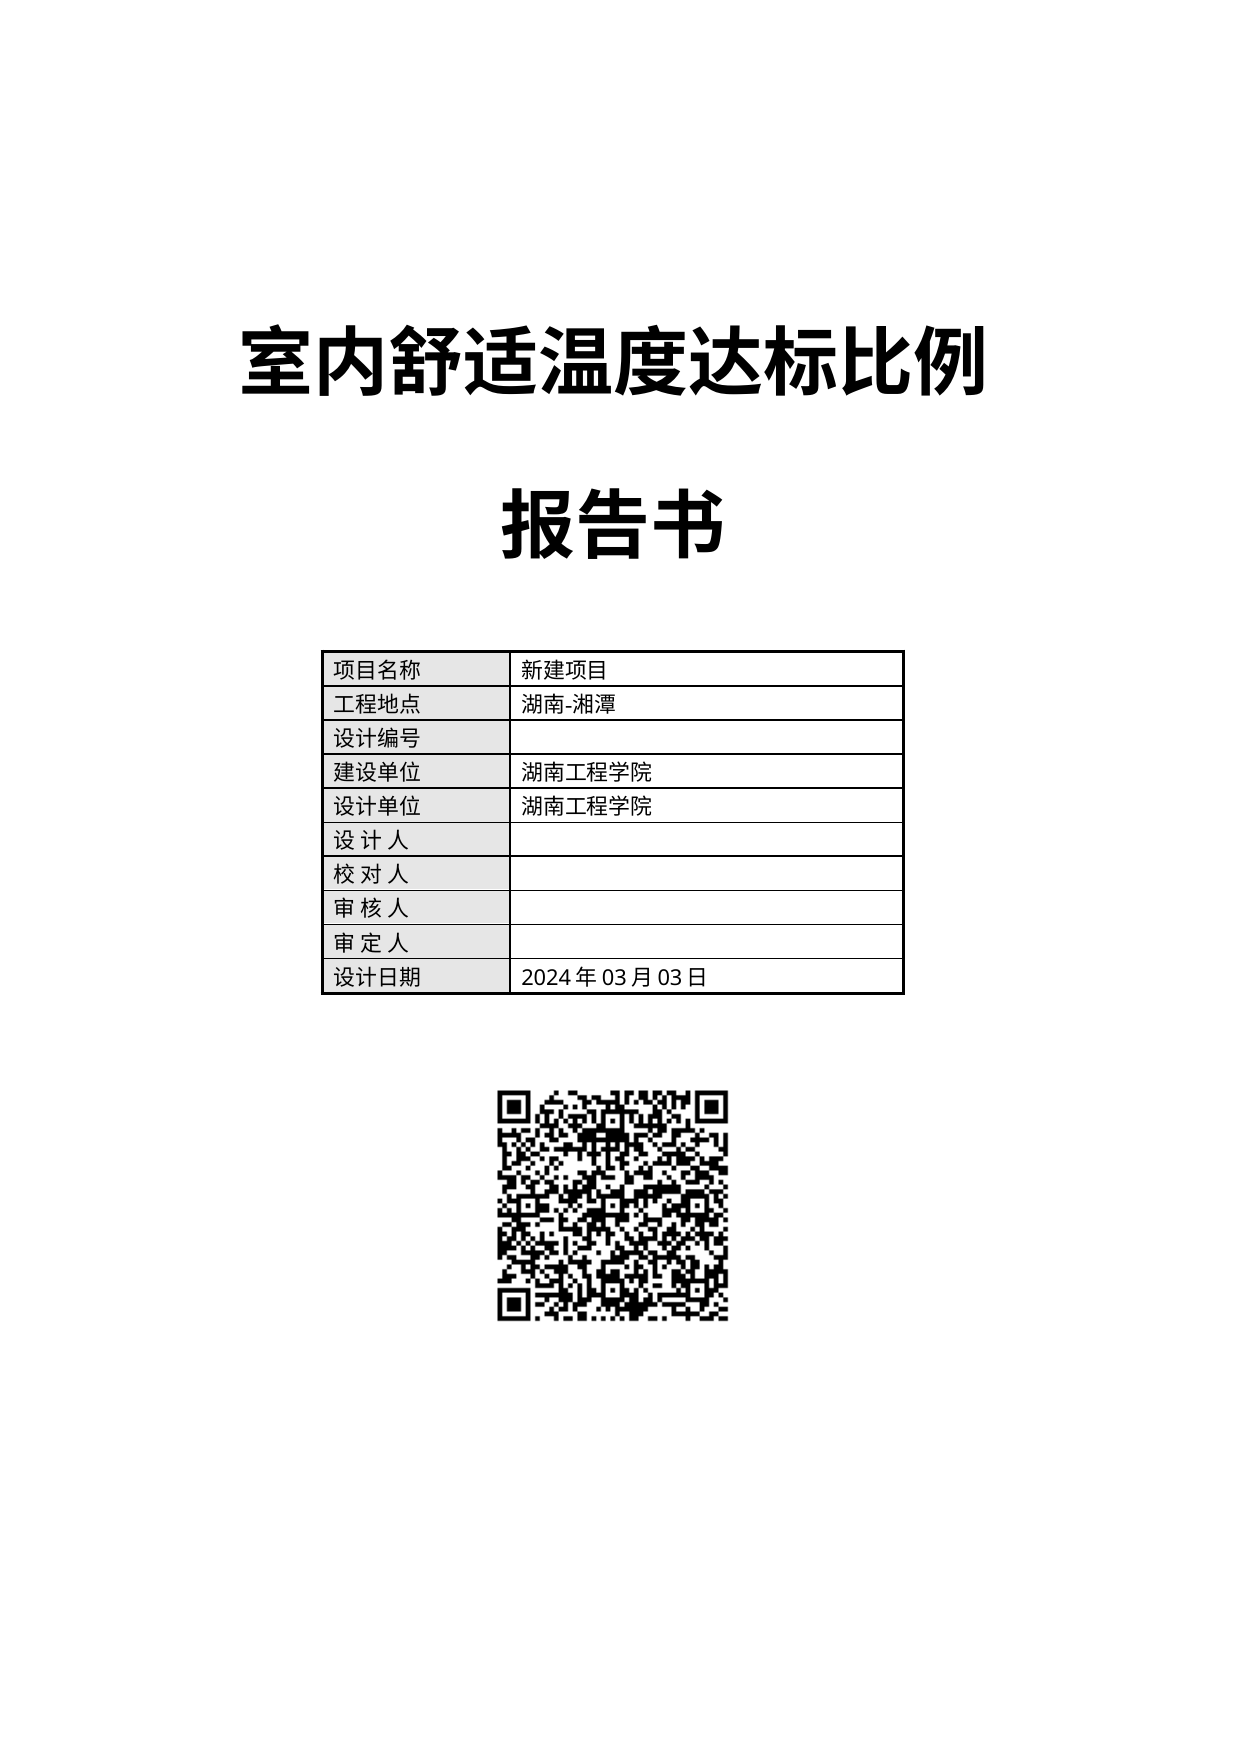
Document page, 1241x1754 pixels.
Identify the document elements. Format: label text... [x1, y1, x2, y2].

table_cell 工程地点 [324, 687, 509, 719]
table_cell 湖南工程学院 [511, 789, 902, 821]
table_cell 建设单位 [324, 755, 509, 787]
text 报告书 [148, 454, 1078, 584]
table_cell [511, 891, 902, 923]
table_cell 设计单位 [324, 789, 509, 821]
table_cell 湖南工程学院 [511, 755, 902, 787]
table_cell 审 核 人 [324, 891, 509, 923]
table_cell 设计日期 [324, 959, 509, 992]
table_cell 湖南-湘潭 [511, 687, 902, 719]
table_cell 2024年03月03日 [511, 959, 902, 992]
table_cell 审 定 人 [324, 925, 509, 958]
table_header 新建项目 [511, 653, 902, 685]
picture [479, 1072, 747, 1340]
text 室内舒适温度达标比例 [148, 292, 1078, 422]
table_header 项目名称 [324, 653, 509, 685]
table_cell [511, 721, 902, 753]
table_cell 设 计 人 [324, 823, 509, 855]
table_cell [511, 823, 902, 855]
table_cell 校 对 人 [324, 857, 509, 889]
table_cell [511, 925, 902, 958]
table_cell 设计编号 [324, 721, 509, 753]
table_cell [511, 857, 902, 889]
